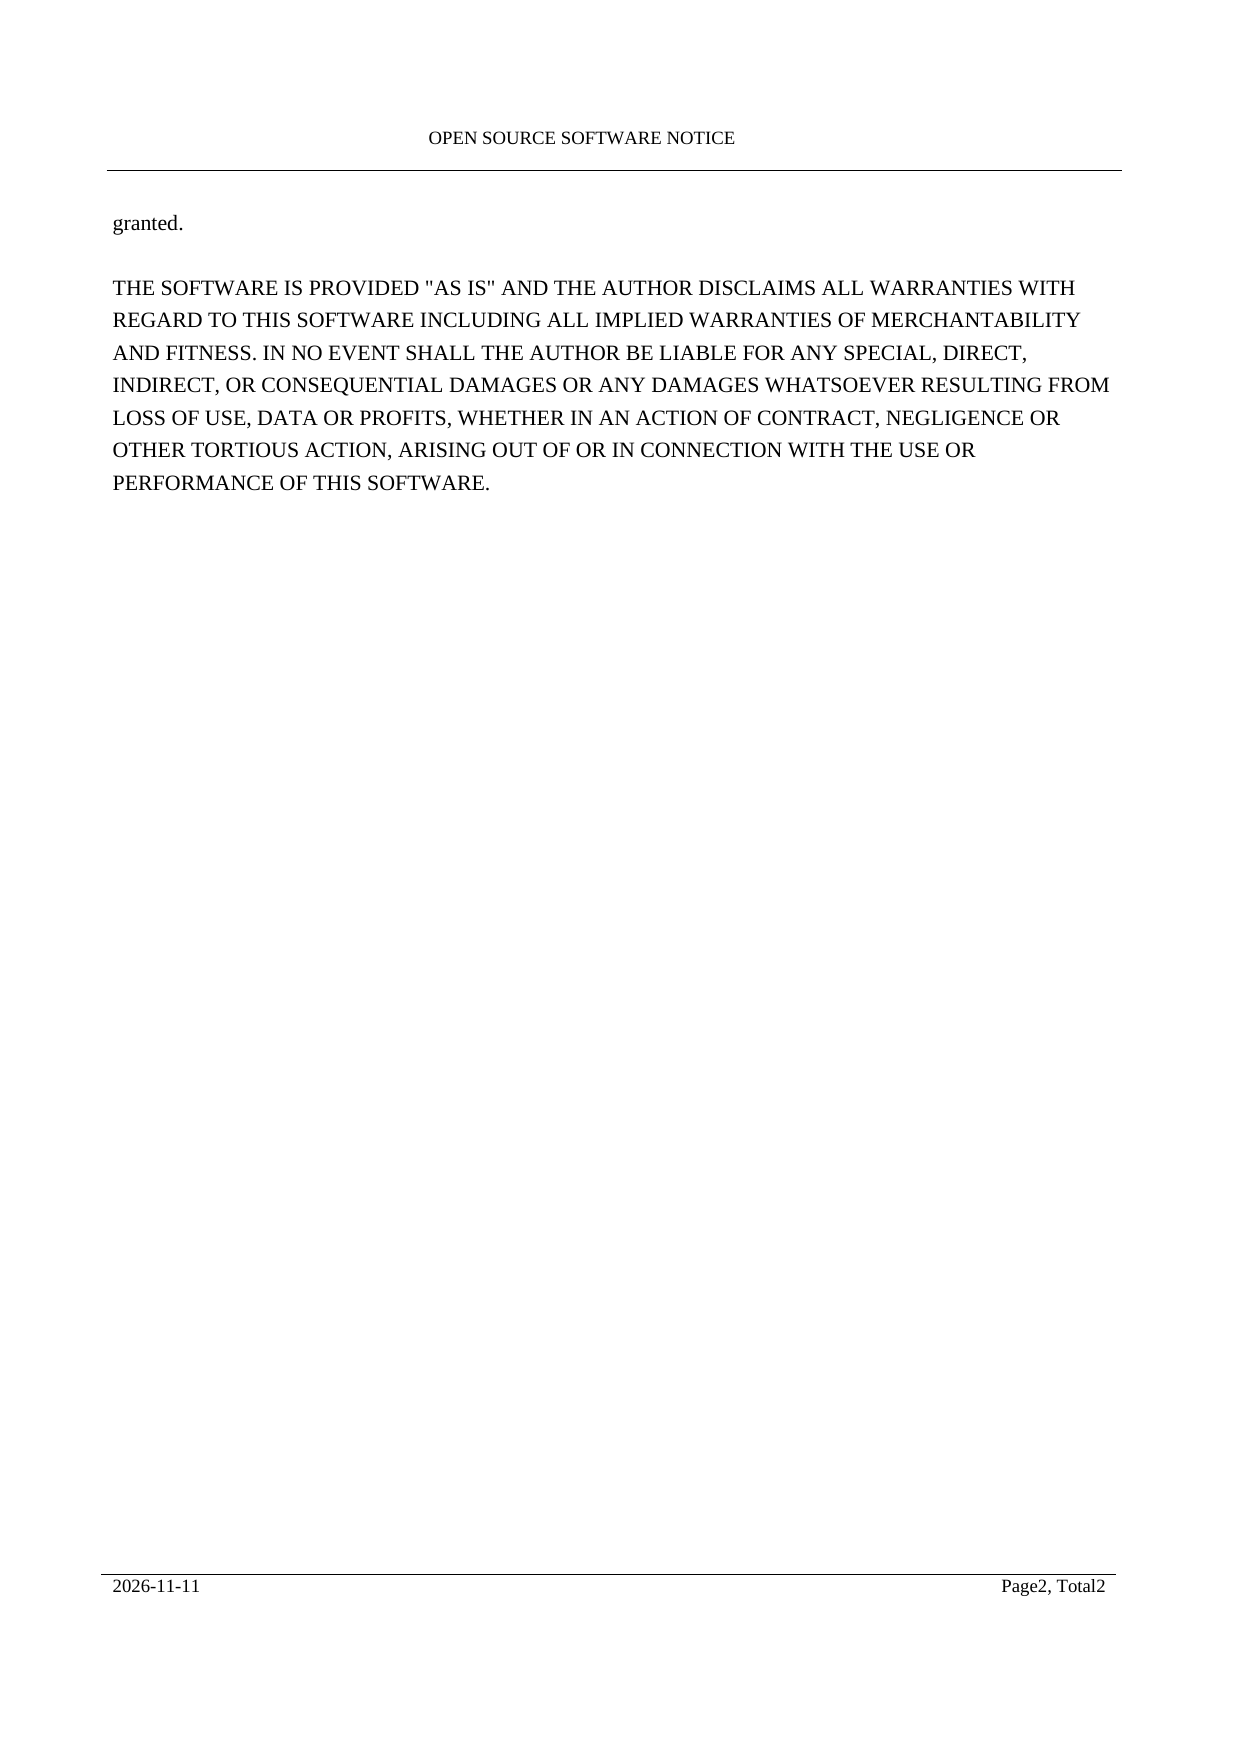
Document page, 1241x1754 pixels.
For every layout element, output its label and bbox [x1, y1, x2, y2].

text [112, 206, 1128, 531]
